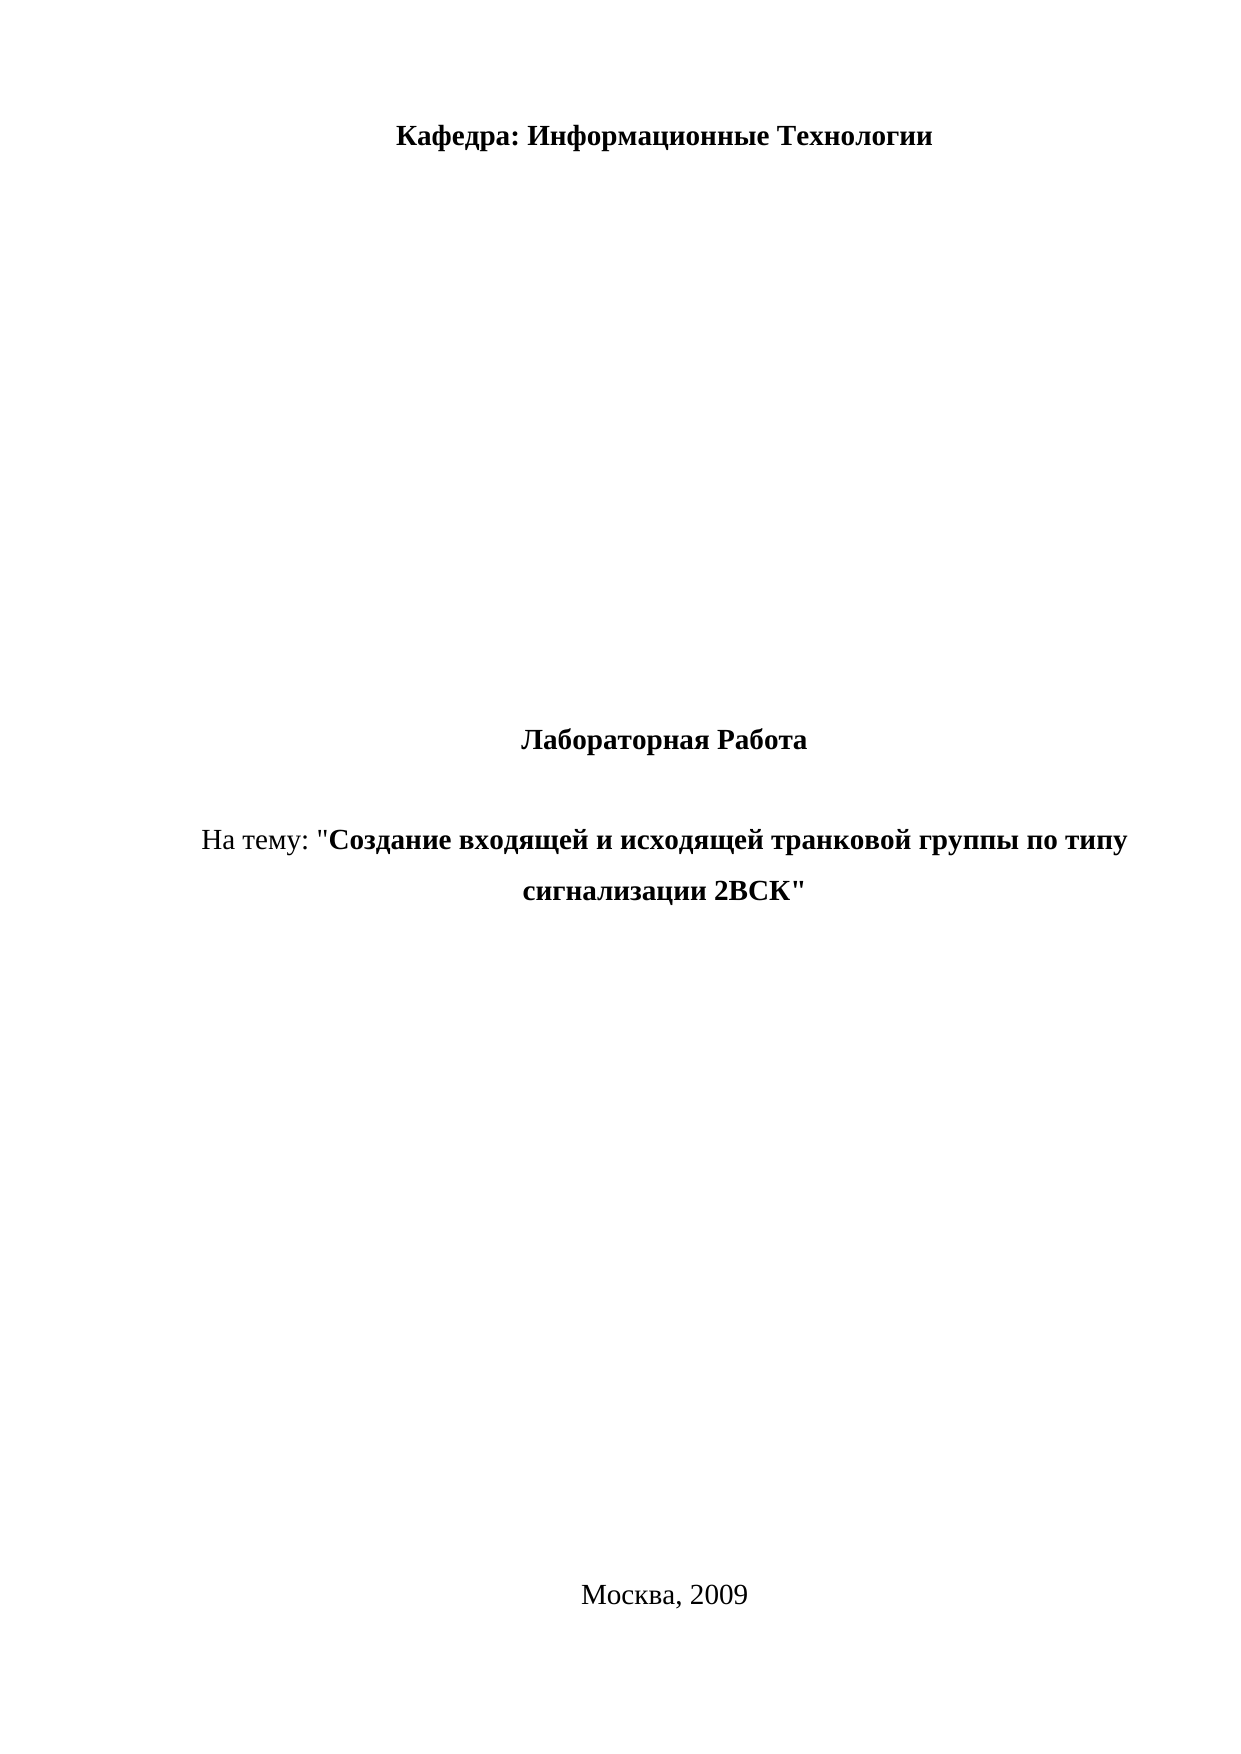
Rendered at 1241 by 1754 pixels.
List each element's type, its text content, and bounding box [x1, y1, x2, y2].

text На тему: "Создание входящей и исходящей транковой группы по типу сигнализации 2ВСК" [177, 822, 1152, 906]
text Москва, 2009 [177, 1577, 1152, 1611]
text Лабораторная Работа [177, 722, 1152, 755]
text Кафедра: Информационные Технологии [177, 118, 1152, 152]
